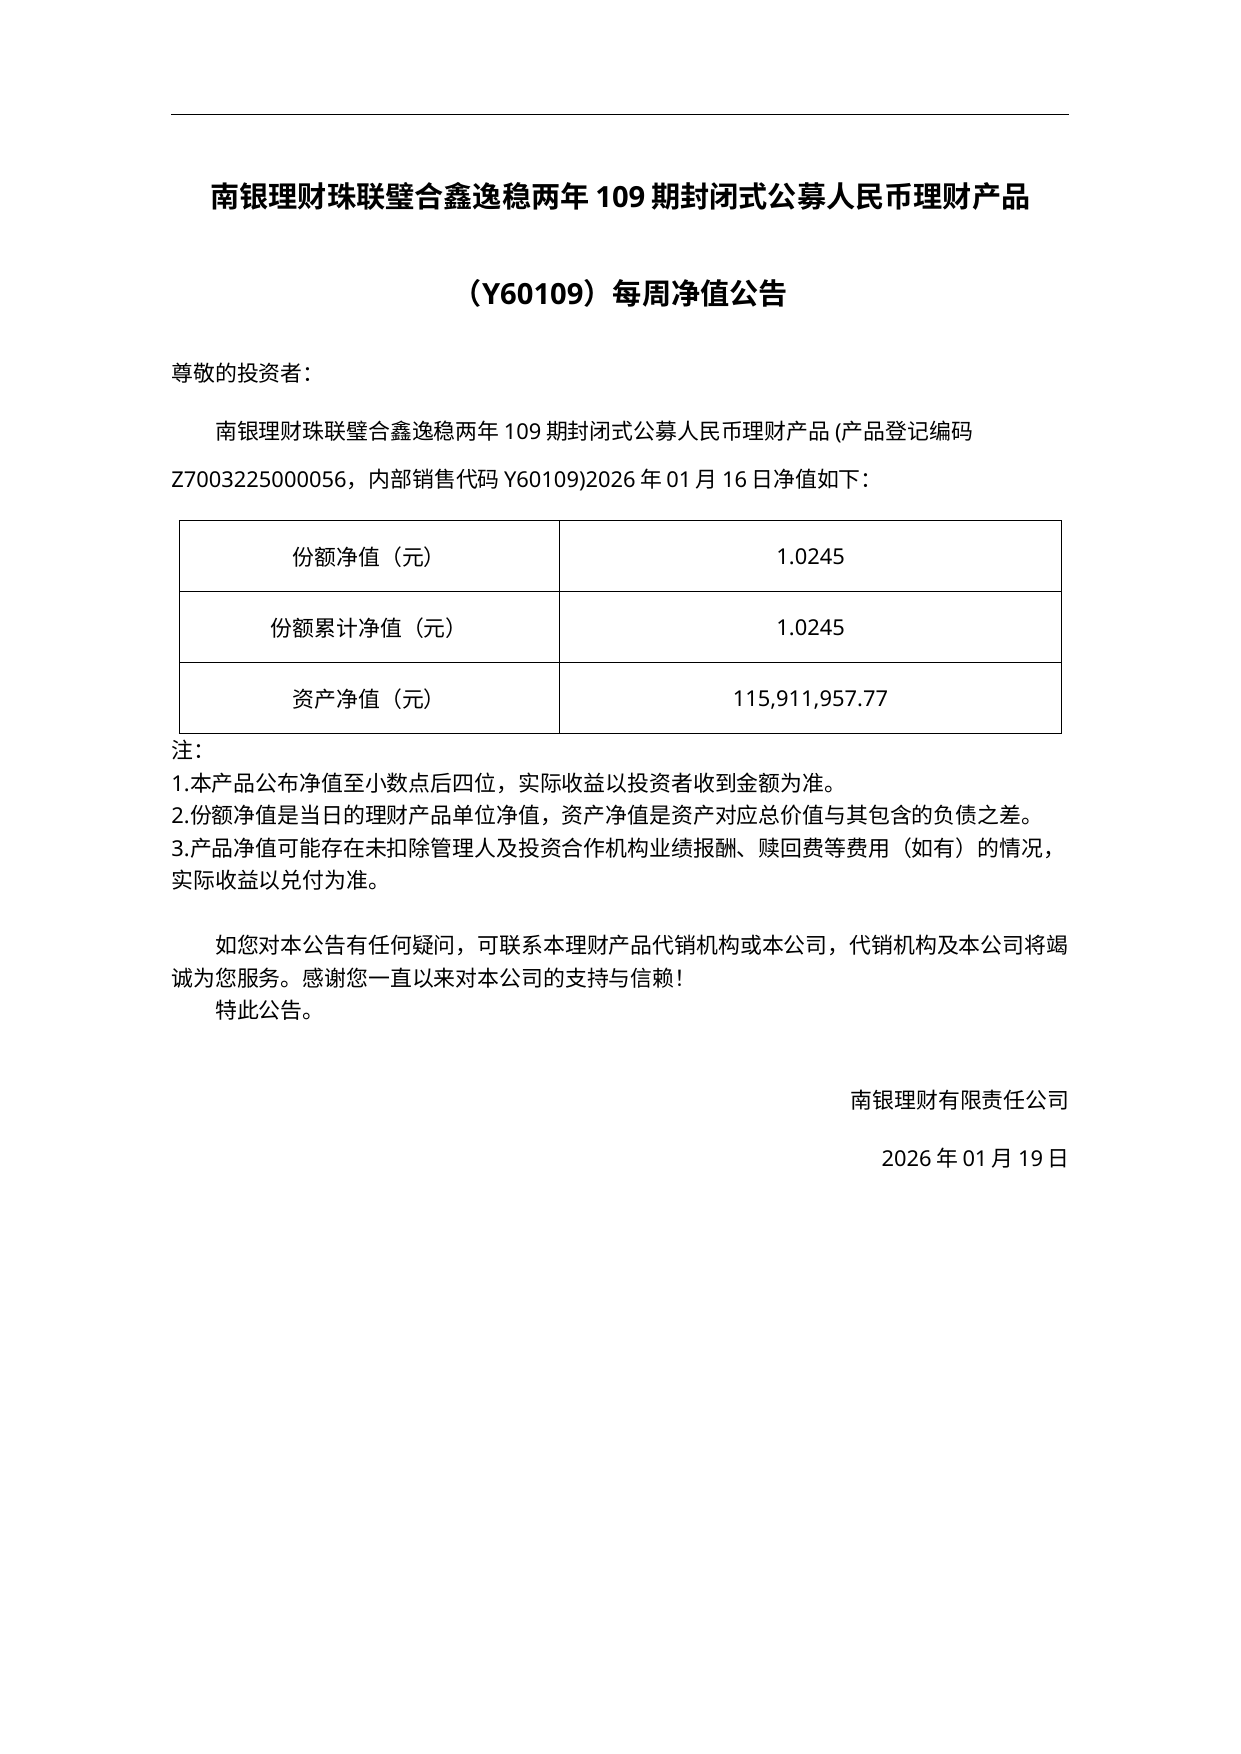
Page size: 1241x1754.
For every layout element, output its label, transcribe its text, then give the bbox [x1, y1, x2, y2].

text 2.份额净值是当日的理财产品单位净值，资产净值是资产对应总价值与其包含的负债之差。 [171, 798, 1069, 830]
table_header 1.0245 [560, 521, 1061, 591]
text 2026年01月19日 [171, 1140, 1069, 1173]
table_cell 1.0245 [560, 592, 1061, 662]
text 尊敬的投资者： [171, 355, 1069, 388]
text 如您对本公告有任何疑问，可联系本理财产品代销机构或本公司，代销机构及本公司将竭诚为您服务。感谢您一直以来对本公司的支持与信赖！ [171, 928, 1069, 993]
text 注： [171, 733, 1069, 765]
text 3.产品净值可能存在未扣除管理人及投资合作机构业绩报酬、赎回费等费用（如有）的情况，实际收益以兑付为准。 [171, 830, 1069, 895]
text 特此公告。 [171, 993, 1069, 1025]
text 南银理财珠联璧合鑫逸稳两年109期封闭式公募人民币理财产品（Y60109）每周净值公告 [171, 162, 1069, 324]
table_header 份额净值（元） [180, 521, 559, 591]
table_cell 资产净值（元） [180, 663, 559, 733]
text 1.本产品公布净值至小数点后四位，实际收益以投资者收到金额为准。 [171, 765, 1069, 798]
table_cell 份额累计净值（元） [180, 592, 559, 662]
text 南银理财有限责任公司 [171, 1082, 1069, 1115]
table_cell 115,911,957.77 [560, 663, 1061, 733]
text 南银理财珠联璧合鑫逸稳两年109期封闭式公募人民币理财产品 (产品登记编码Z7003225000056，内部销售代码Y60109)2026年01月16日净值如下： [171, 413, 1069, 494]
